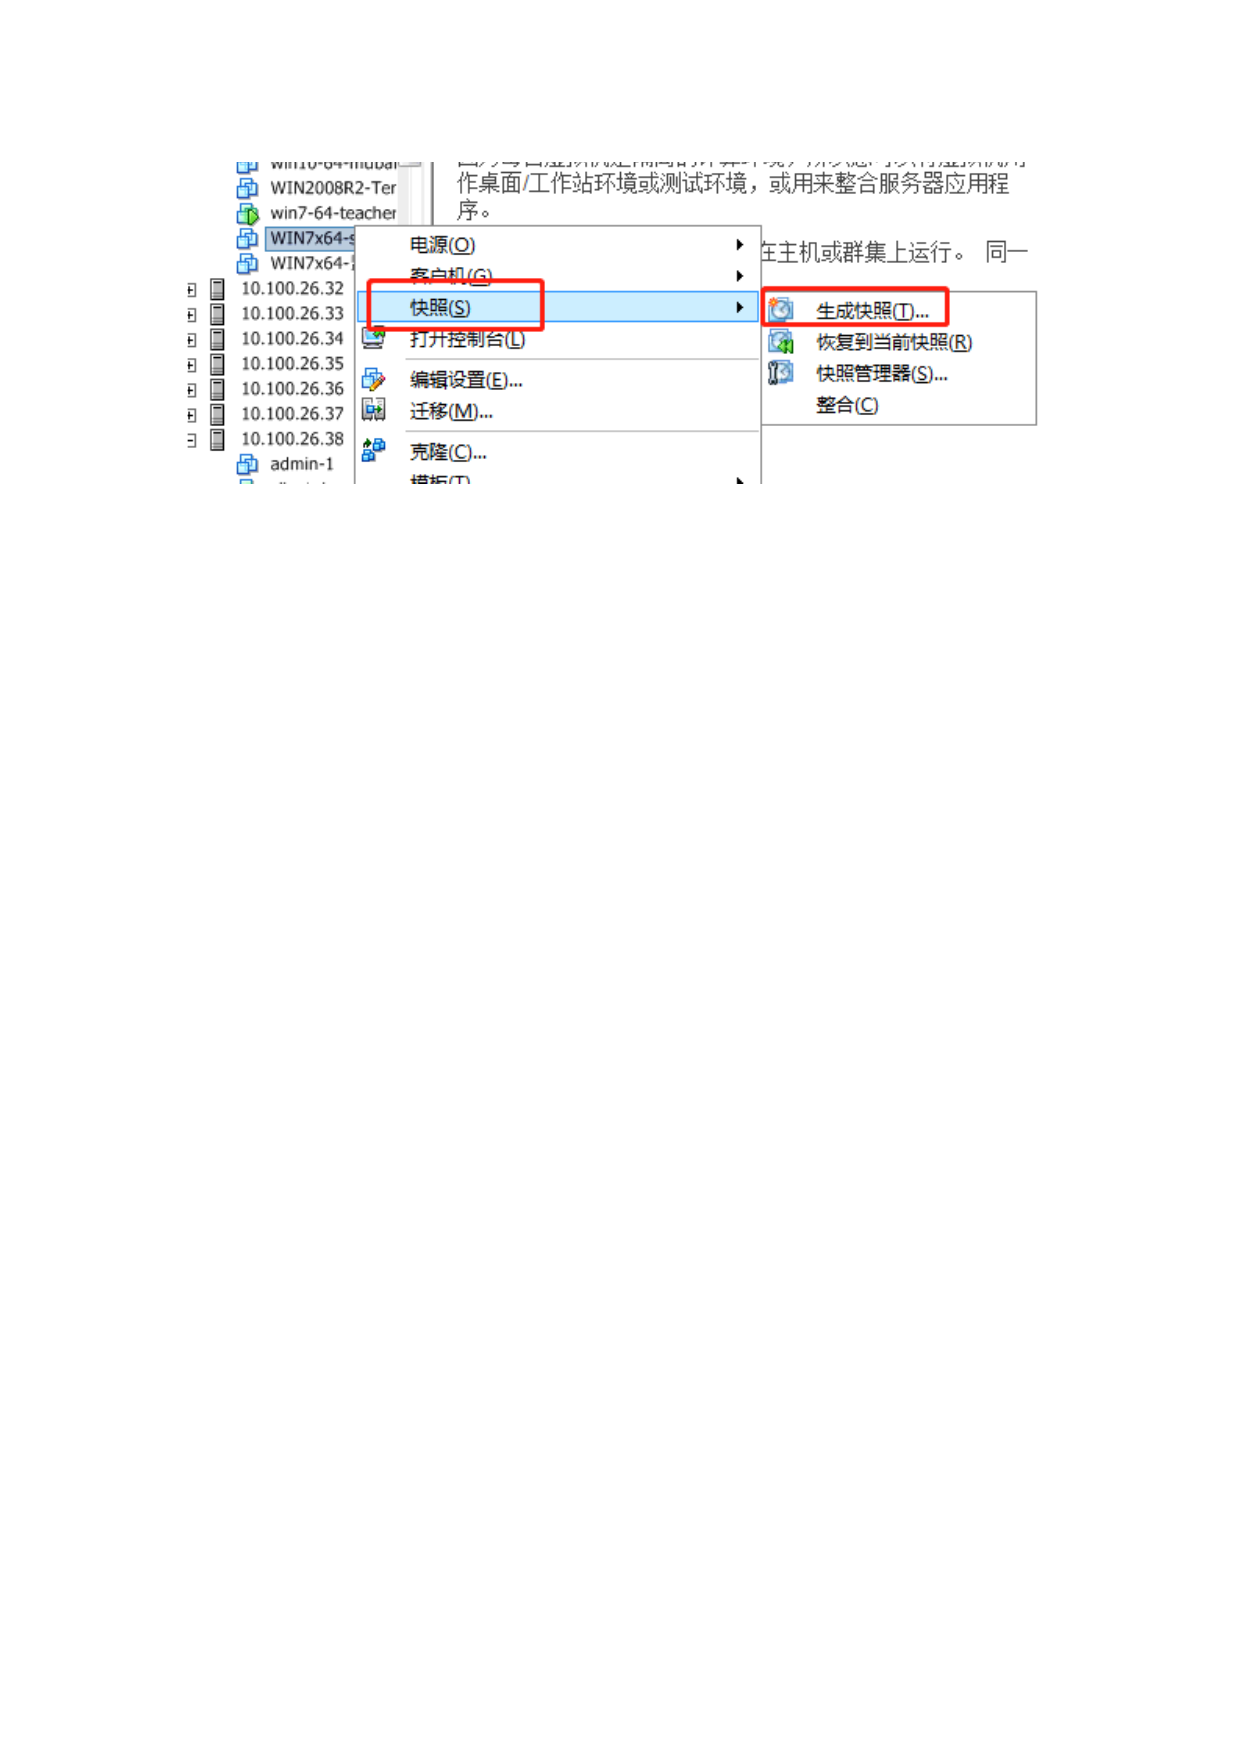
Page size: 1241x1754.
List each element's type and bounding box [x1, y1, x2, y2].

picture [187, 162, 1053, 484]
